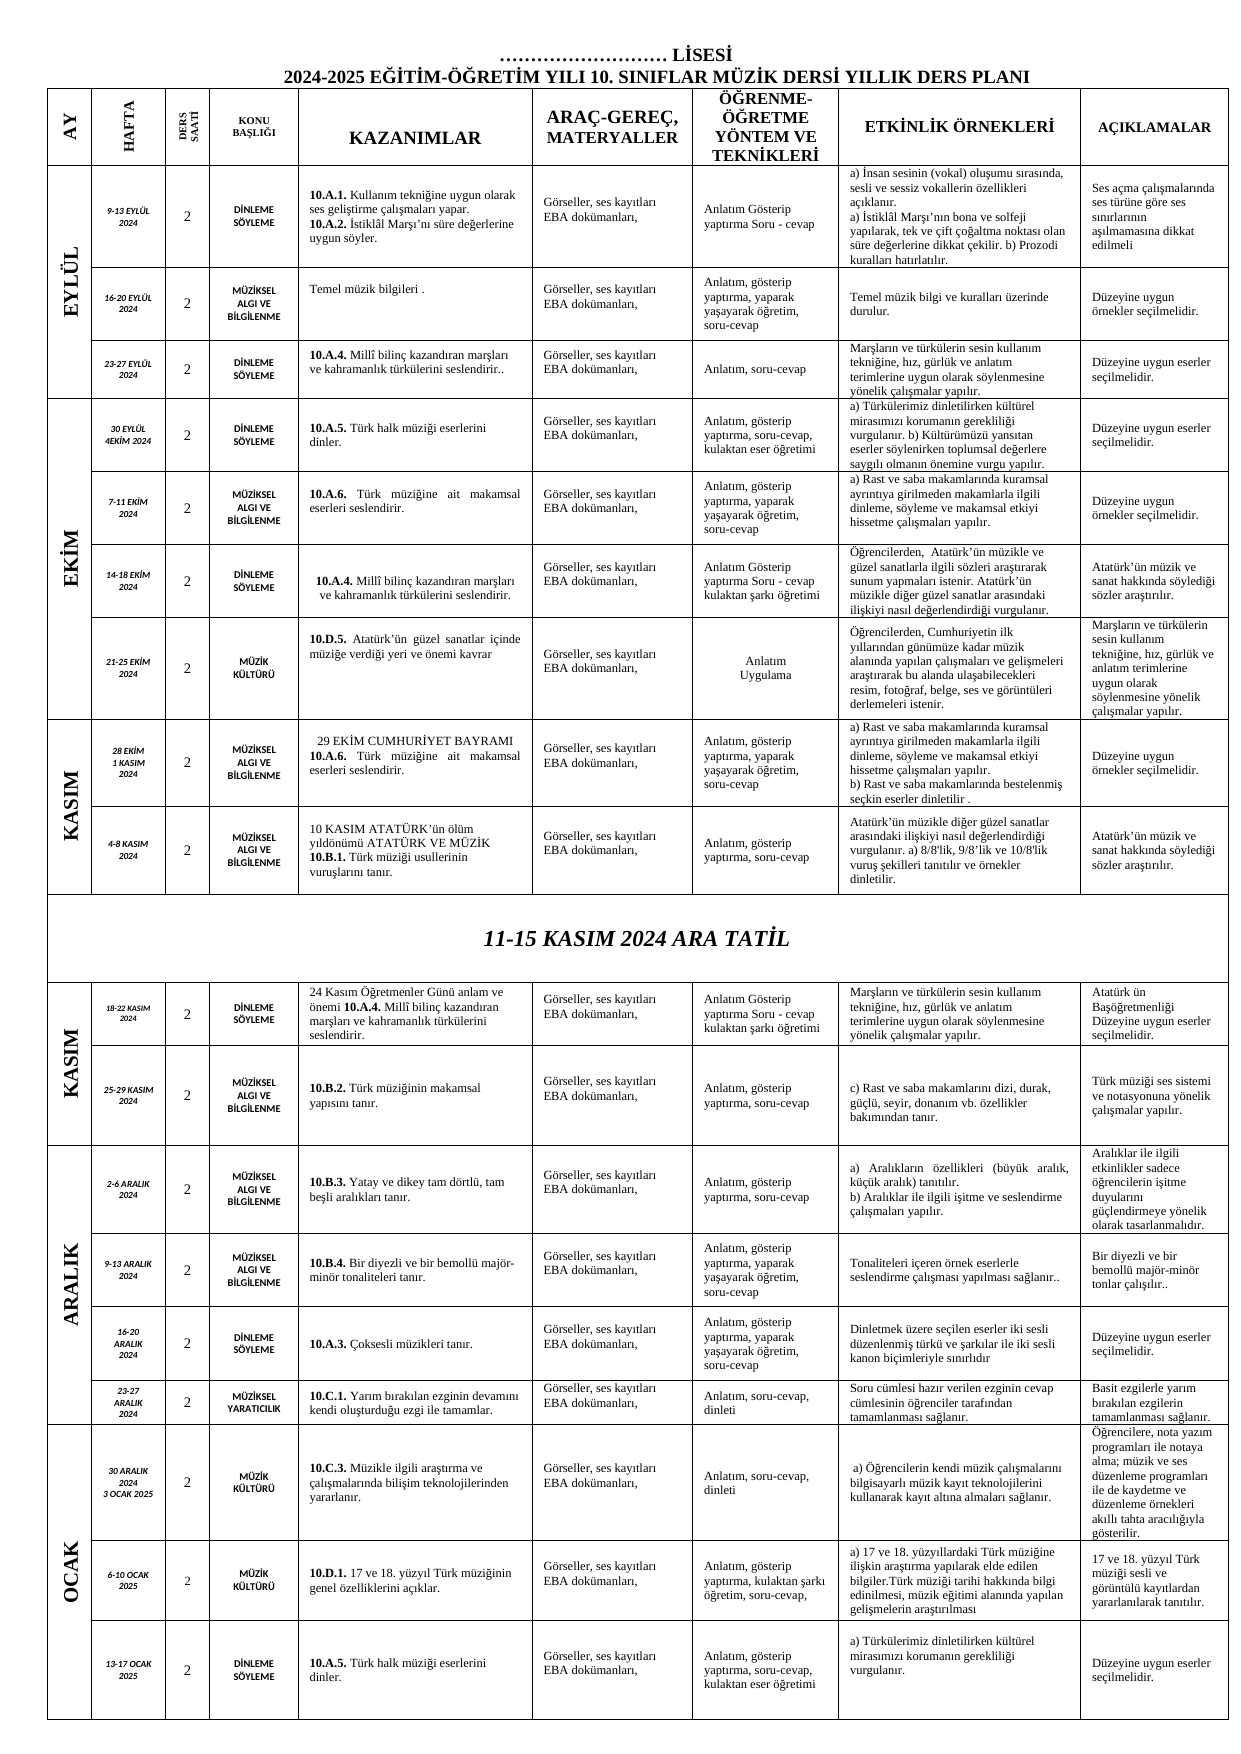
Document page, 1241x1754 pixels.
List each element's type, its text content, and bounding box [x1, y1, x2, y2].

table_cell 6-10 OCAK 2025 [92, 1541, 165, 1620]
table_cell Atatürk’ün müzik ve sanat hakkında söylediği sözler araştırılır. [1081, 807, 1228, 894]
table_cell Anlatım, gösterip yaptırma, yaparak yaşayarak öğretim, soru-cevap [693, 720, 838, 806]
table_cell MÜZİKSEL ALGI VE BİLGİLENME [210, 472, 298, 544]
table_cell Anlatım, gösterip yaptırma, soru-cevap [693, 807, 838, 894]
table_cell MÜZİKSEL ALGI VE BİLGİLENME [210, 268, 298, 339]
table_cell Öğrencilerden, Atatürk’ün müzikle ve güzel sanatlarla ilgili sözleri araştırarak sunum yapmaları istenir. Atatürk’ün müzikle diğer güzel sanatlar arasındaki ilişkiyi nasıl değerlendirdiği vurgulanır. [839, 545, 1080, 617]
table_cell 16-20 ARALIK 2024 [92, 1307, 165, 1380]
table_cell Görseller, ses kayıtları EBA dokümanları, [533, 1425, 692, 1540]
table_cell 2 [166, 1621, 209, 1719]
table_cell a) Rast ve saba makamlarında kuramsal ayrıntıya girilmeden makamlarla ilgili dinleme, söyleme ve makamsal etkiyi hissetme çalışmaları yapılır. b) Rast ve saba makamlarında bestelenmiş seçkin eserler dinletilir . [839, 720, 1080, 806]
table_cell 10.A.5. Türk halk müziği eserlerini dinler. [299, 1621, 532, 1719]
table_cell 2 [166, 1381, 209, 1424]
table_cell MÜZİK KÜLTÜRÜ [210, 1425, 298, 1540]
table_cell 10.B.4. Bir diyezli ve bir bemollü majör-minör tonaliteleri tanır. [299, 1234, 532, 1306]
table_cell Anlatım Uygulama [693, 618, 838, 718]
table_cell 10.D.5. Atatürk’ün güzel sanatlar içinde müziğe verdiği yeri ve önemi kavrar [299, 618, 532, 718]
table_cell Atatürk ün Başöğretmenliği Düzeyine uygun eserler seçilmelidir. [1081, 983, 1228, 1045]
table_cell Görseller, ses kayıtları EBA dokümanları, [533, 472, 692, 544]
table_cell 10.C.1. Yarım bırakılan ezginin devamını kendi oluşturduğu ezgi ile tamamlar. [299, 1381, 532, 1424]
table_cell Dinletmek üzere seçilen eserler iki sesli düzenlenmiş türkü ve şarkılar ile iki sesli kanon biçimleriyle sınırlıdır [839, 1307, 1080, 1380]
table_cell 29 EKİM CUMHURİYET BAYRAMI 10.A.6. Türk müziğine ait makamsal eserleri seslendirir. [299, 720, 532, 806]
table_cell 2 [166, 618, 209, 718]
table_cell Düzeyine uygun örnekler seçilmelidir. [1081, 268, 1228, 339]
table_cell Ses açma çalışmalarında ses türüne göre ses sınırlarının aşılmamasına dikkat edilmeli [1081, 166, 1228, 267]
table_cell 2 [166, 807, 209, 894]
table_cell a) Rast ve saba makamlarında kuramsal ayrıntıya girilmeden makamlarla ilgili dinleme, söyleme ve makamsal etkiyi hissetme çalışmaları yapılır. [839, 472, 1080, 544]
table_cell Görseller, ses kayıtları EBA dokümanları, [533, 983, 692, 1045]
table_cell 4-8 KASIM 2024 [92, 807, 165, 894]
table_cell 10.A.4. Millî bilinç kazandıran marşları ve kahramanlık türkülerini seslendirir. [299, 545, 532, 617]
table_cell MÜZİK KÜLTÜRÜ [210, 1541, 298, 1620]
table_cell 10 KASIM ATATÜRK’ün ölüm yıldönümü ATATÜRK VE MÜZİK 10.B.1. Türk müziği usullerinin vuruşlarını tanır. [299, 807, 532, 894]
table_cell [533, 1621, 692, 1719]
table_cell Görseller, ses kayıtları EBA dokümanları, [533, 399, 692, 471]
table_cell 10.A.1. Kullanım tekniğine uygun olarak ses geliştirme çalışmaları yapar. 10.A.2. İstiklâl Marşı’nı süre değerlerine uygun söyler. [299, 166, 532, 267]
table_cell Tonaliteleri içeren örnek eserlerle seslendirme çalışması yapılması sağlanır.. [839, 1234, 1080, 1306]
table_cell Anlatım, gösterip yaptırma, yaparak yaşayarak öğretim, soru-cevap [693, 472, 838, 544]
table_cell DİNLEME SÖYLEME [210, 1307, 298, 1380]
table_cell 10.D.1. 17 ve 18. yüzyıl Türk müziğinin genel özelliklerini açıklar. [299, 1541, 532, 1620]
table_cell Düzeyine uygun eserler seçilmelidir. [1081, 1621, 1228, 1719]
table_cell 2 [166, 1234, 209, 1306]
table_cell Düzeyine uygun eserler seçilmelidir. [1081, 341, 1228, 398]
table_cell Anlatım, gösterip yaptırma, soru-cevap [693, 1046, 838, 1145]
table_cell 24 Kasım Öğretmenler Günü anlam ve önemi 10.A.4. Millî bilinç kazandıran marşları ve kahramanlık türkülerini seslendirir. [299, 983, 532, 1045]
table_cell Anlatım, gösterip yaptırma, kulaktan şarkı öğretim, soru-cevap, [693, 1541, 838, 1620]
table_cell 2 [166, 1307, 209, 1380]
table_cell 10.A.4. Millî bilinç kazandıran marşları ve kahramanlık türkülerini seslendirir.. [299, 341, 532, 398]
table_cell Marşların ve türkülerin sesin kullanım tekniğine, hız, gürlük ve anlatım terimlerine uygun olarak söylenmesine yönelik çalışmalar yapılır. [839, 341, 1080, 398]
table_cell EKİM [48, 399, 91, 718]
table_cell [533, 1541, 692, 1620]
table_cell 25-29 KASIM 2024 [92, 1046, 165, 1145]
table_cell Görseller, ses kayıtları EBA dokümanları, [533, 720, 692, 806]
table_cell 2 [166, 341, 209, 398]
table_cell Görseller, ses kayıtları EBA dokümanları, [533, 341, 692, 398]
table_cell 18-22 KASIM 2024 [92, 983, 165, 1045]
table_cell 2 [166, 1146, 209, 1232]
table_cell Atatürk’ün müzik ve sanat hakkında söylediği sözler araştırılır. [1081, 545, 1228, 617]
table_cell 30 EYLÜL 4EKİM 2024 [92, 399, 165, 471]
text ……………………… LİSESİ [35, 44, 1205, 66]
table_cell a) Aralıkların özellikleri (büyük aralık, küçük aralık) tanıtılır. b) Aralıklar ile ilgili işitme ve seslendirme çalışmaları yapılır. [839, 1146, 1080, 1232]
table_cell DİNLEME SÖYLEME [210, 1621, 298, 1719]
table_cell Görseller, ses kayıtları EBA dokümanları, [533, 807, 692, 894]
table_cell Bir diyezli ve bir bemollü majör-minör tonlar çalışılır.. [1081, 1234, 1228, 1306]
table_header ÖĞRENME-ÖĞRETME YÖNTEM VE TEKNİKLERİ [693, 89, 838, 165]
table_cell 2 [166, 399, 209, 471]
table_cell Anlatım, soru-cevap [693, 341, 838, 398]
table_cell Görseller, ses kayıtları EBA dokümanları, [533, 1234, 692, 1306]
table_cell EYLÜL [48, 166, 91, 398]
table_cell Düzeyine uygun eserler seçilmelidir. [1081, 399, 1228, 471]
table_cell Anlatım, soru-cevap, dinleti [693, 1425, 838, 1540]
table_header KONU BAŞLIĞI [210, 89, 298, 165]
table_cell 2 [166, 268, 209, 339]
table_cell DİNLEME SÖYLEME [210, 341, 298, 398]
table_cell Anlatım, gösterip yaptırma, soru-cevap, kulaktan eser öğretimi [693, 1621, 838, 1719]
table_cell Anlatım Gösterip yaptırma Soru - cevap [693, 166, 838, 267]
table_cell KASIM [48, 983, 91, 1145]
table_cell a) Türkülerimiz dinletilirken kültürel mirasımızı korumanın gerekliliği vurgulanır. [839, 1621, 1080, 1719]
table_cell 2 [166, 1046, 209, 1145]
table_cell 10.A.3. Çoksesli müzikleri tanır. [299, 1307, 532, 1380]
table_cell Öğrencilerden, Cumhuriyetin ilk yıllarından günümüze kadar müzik alanında yapılan çalışmaları ve gelişmeleri araştırarak bu alanda ulaşabilecekleri resim, fotoğraf, belge, ses ve görüntüleri derlemeleri istenir. [839, 618, 1080, 718]
table_cell c) Rast ve saba makamlarını dizi, durak, güçlü, seyir, donanım vb. özellikler bakımından tanır. [839, 1046, 1080, 1145]
table_cell Soru cümlesi hazır verilen ezginin cevap cümlesinin öğrenciler tarafından tamamlanması sağlanır. [839, 1381, 1080, 1424]
table_cell DİNLEME SÖYLEME [210, 545, 298, 617]
table_cell 2 [166, 1425, 209, 1540]
table_cell Temel müzik bilgileri . [299, 268, 532, 339]
table_cell Düzeyine uygun örnekler seçilmelidir. [1081, 472, 1228, 544]
table_cell 2 [166, 1541, 209, 1620]
table_header DERS SAATİ [166, 89, 209, 165]
table_cell MÜZİKSEL ALGI VE BİLGİLENME [210, 807, 298, 894]
table_cell 23-27 ARALIK 2024 [92, 1381, 165, 1424]
table_cell Marşların ve türkülerin sesin kullanım tekniğine, hız, gürlük ve anlatım terimlerine uygun olarak söylenmesine yönelik çalışmalar yapılır. [839, 983, 1080, 1045]
table_cell Düzeyine uygun eserler seçilmelidir. [1081, 1307, 1228, 1380]
table_cell 11-15 KASIM 2024 ARA TATİL [48, 895, 1228, 982]
table_cell Anlatım Gösterip yaptırma Soru - cevap kulaktan şarkı öğretimi [693, 545, 838, 617]
table_cell Anlatım, soru-cevap, dinleti [693, 1381, 838, 1424]
table_cell 2 [166, 472, 209, 544]
table_cell 2 [166, 166, 209, 267]
table_cell Anlatım, gösterip yaptırma, yaparak yaşayarak öğretim, soru-cevap [693, 268, 838, 339]
table_cell Görseller, ses kayıtları EBA dokümanları, [533, 545, 692, 617]
table_cell 23-27 EYLÜL 2024 [92, 341, 165, 398]
table_cell MÜZİKSEL ALGI VE BİLGİLENME [210, 720, 298, 806]
table_header AÇIKLAMALAR [1081, 89, 1228, 165]
table_cell Anlatım, gösterip yaptırma, soru-cevap, kulaktan eser öğretimi [693, 399, 838, 471]
table_cell KASIM [48, 720, 91, 894]
table_header ARAÇ-GEREÇ, MATERYALLER [533, 89, 692, 165]
table_cell Düzeyine uygun örnekler seçilmelidir. [1081, 720, 1228, 806]
table_cell 2 [166, 720, 209, 806]
table_cell OCAK [48, 1425, 91, 1719]
table_cell Basit ezgilerle yarım bırakılan ezgilerin tamamlanması sağlanır. [1081, 1381, 1228, 1424]
table_cell MÜZİKSEL ALGI VE BİLGİLENME [210, 1146, 298, 1232]
table_cell 28 EKİM 1 KASIM 2024 [92, 720, 165, 806]
table_cell 16-20 EYLÜL 2024 [92, 268, 165, 339]
table_header AY [48, 89, 91, 165]
table_cell Görseller, ses kayıtları EBA dokümanları, [533, 166, 692, 267]
table_cell MÜZİK KÜLTÜRÜ [210, 618, 298, 718]
table_cell Anlatım, gösterip yaptırma, yaparak yaşayarak öğretim, soru-cevap [693, 1234, 838, 1306]
table_cell MÜZİKSEL YARATICILIK [210, 1381, 298, 1424]
table_header KAZANIMLAR [299, 89, 532, 165]
table_cell Görseller, ses kayıtları EBA dokümanları, [533, 1381, 692, 1424]
table_cell Görseller, ses kayıtları EBA dokümanları, [533, 618, 692, 718]
table_cell a) İnsan sesinin (vokal) oluşumu sırasında, sesli ve sessiz vokallerin özellikleri açıklanır. a) İstiklâl Marşı’nın bona ve solfeji yapılarak, tek ve çift çoğaltma noktası olan süre değerlerine dikkat çekilir. b) Prozodi kuralları hatırlatılır. [839, 166, 1080, 267]
text 2024-2025 EĞİTİM-ÖĞRETİM YILI 10. SINIFLAR MÜZİK DERSİ YILLIK DERS PLANI [35, 66, 1205, 87]
table_header ETKİNLİK ÖRNEKLERİ [839, 89, 1080, 165]
table_cell 10.C.3. Müzikle ilgili araştırma ve çalışmalarında bilişim teknolojilerinden yararlanır. [299, 1425, 532, 1540]
table_cell 10.B.2. Türk müziğinin makamsal yapısını tanır. [299, 1046, 532, 1145]
table_cell 10.B.3. Yatay ve dikey tam dörtlü, tam beşli aralıkları tanır. [299, 1146, 532, 1232]
table_cell DİNLEME SÖYLEME [210, 983, 298, 1045]
table_cell ARALIK [48, 1146, 91, 1424]
table_cell Anlatım, gösterip yaptırma, yaparak yaşayarak öğretim, soru-cevap [693, 1307, 838, 1380]
table_cell 30 ARALIK 2024 3 OCAK 2025 [92, 1425, 165, 1540]
table_cell 2 [166, 545, 209, 617]
table_cell Atatürk’ün müzikle diğer güzel sanatlar arasındaki ilişkiyi nasıl değerlendirdiği vurgulanır. a) 8/8'lik, 9/8’lik ve 10/8'lik vuruş şekilleri tanıtılır ve örnekler dinletilir. [839, 807, 1080, 894]
table_cell 9-13 EYLÜL 2024 [92, 166, 165, 267]
table_cell 13-17 OCAK 2025 [92, 1621, 165, 1719]
table_cell Görseller, ses kayıtları EBA dokümanları, [533, 1307, 692, 1380]
table_cell 10.A.5. Türk halk müziği eserlerini dinler. [299, 399, 532, 471]
table_cell Öğrencilere, nota yazım programları ile notaya alma; müzik ve ses düzenleme programları ile de kaydetme ve düzenleme örnekleri akıllı tahta aracılığıyla gösterilir. [1081, 1425, 1228, 1540]
table_cell Türk müziği ses sistemi ve notasyonuna yönelik çalışmalar yapılır. [1081, 1046, 1228, 1145]
table_cell Görseller, ses kayıtları EBA dokümanları, [533, 1146, 692, 1232]
table_cell Anlatım, gösterip yaptırma, soru-cevap [693, 1146, 838, 1232]
table_cell Anlatım Gösterip yaptırma Soru - cevap kulaktan şarkı öğretimi [693, 983, 838, 1045]
table_cell 17 ve 18. yüzyıl Türk müziği sesli ve görüntülü kayıtlardan yararlanılarak tanıtılır. [1081, 1541, 1228, 1620]
table_cell 7-11 EKİM 2024 [92, 472, 165, 544]
table_cell a) Türkülerimiz dinletilirken kültürel mirasımızı korumanın gerekliliği vurgulanır. b) Kültürümüzü yansıtan eserler söylenirken toplumsal değerlere saygılı olmanın önemine vurgu yapılır. [839, 399, 1080, 471]
table_cell 21-25 EKİM 2024 [92, 618, 165, 718]
table_cell Marşların ve türkülerin sesin kullanım tekniğine, hız, gürlük ve anlatım terimlerine uygun olarak söylenmesine yönelik çalışmalar yapılır. [1081, 618, 1228, 718]
table_cell Aralıklar ile ilgili etkinlikler sadece öğrencilerin işitme duyularını güçlendirmeye yönelik olarak tasarlanmalıdır. [1081, 1146, 1228, 1232]
table_cell 9-13 ARALIK 2024 [92, 1234, 165, 1306]
table_cell Görseller, ses kayıtları EBA dokümanları, [533, 268, 692, 339]
table_cell Temel müzik bilgi ve kuralları üzerinde durulur. [839, 268, 1080, 339]
table_cell 2 [166, 983, 209, 1045]
table_header HAFTA [92, 89, 165, 165]
table_cell 10.A.6. Türk müziğine ait makamsal eserleri seslendirir. [299, 472, 532, 544]
table_cell Görseller, ses kayıtları EBA dokümanları, [533, 1046, 692, 1145]
table_cell DİNLEME SÖYLEME [210, 399, 298, 471]
table_cell MÜZİKSEL ALGI VE BİLGİLENME [210, 1234, 298, 1306]
table_cell a) Öğrencilerin kendi müzik çalışmalarını bilgisayarlı müzik kayıt teknolojilerini kullanarak kayıt altına almaları sağlanır. [839, 1425, 1080, 1540]
table_cell DİNLEME SÖYLEME [210, 166, 298, 267]
table_cell MÜZİKSEL ALGI VE BİLGİLENME [210, 1046, 298, 1145]
table_cell 2-6 ARALIK 2024 [92, 1146, 165, 1232]
table_cell 14-18 EKİM 2024 [92, 545, 165, 617]
table_cell a) 17 ve 18. yüzyıllardaki Türk müziğine ilişkin araştırma yapılarak elde edilen bilgiler.Türk müziği tarihi hakkında bilgi edinilmesi, müzik eğitimi alanında yapılan gelişmelerin araştırılması [839, 1541, 1080, 1620]
